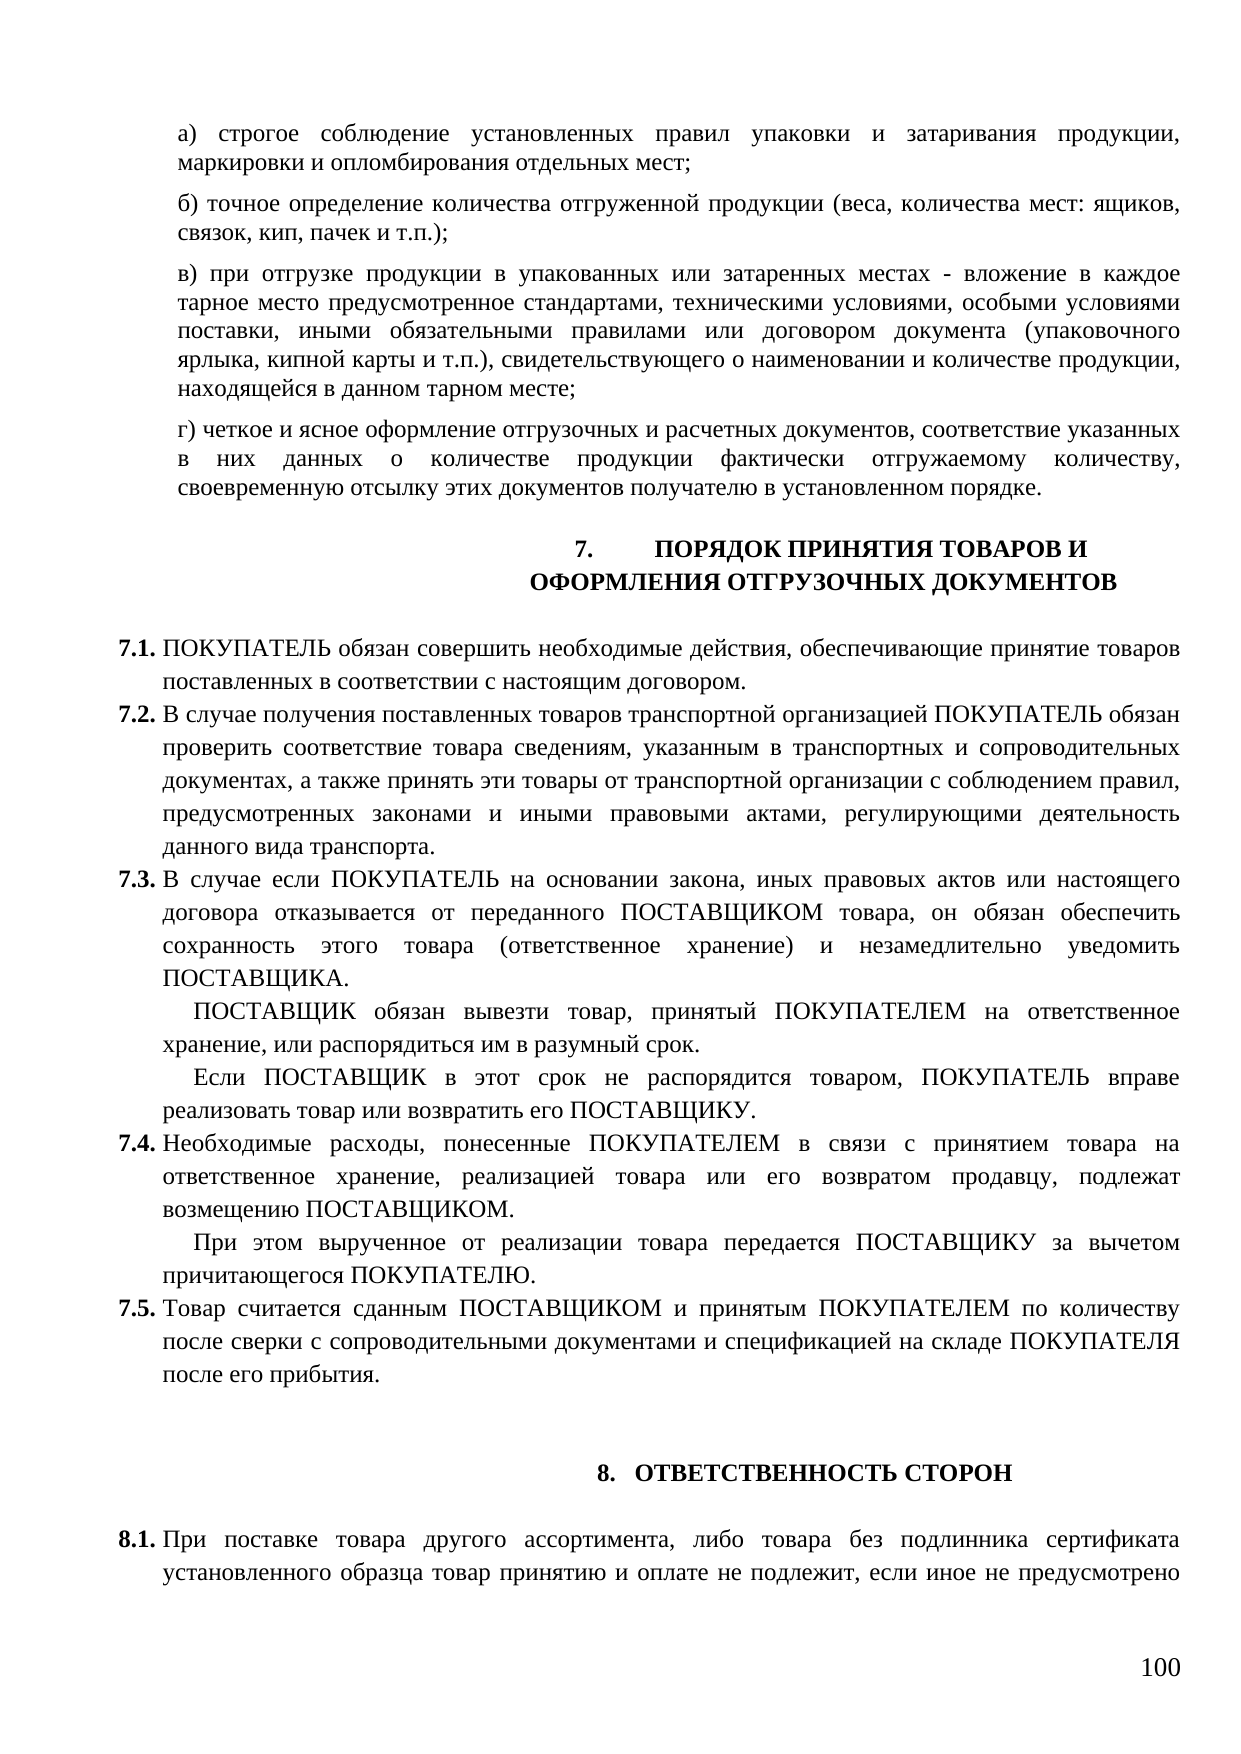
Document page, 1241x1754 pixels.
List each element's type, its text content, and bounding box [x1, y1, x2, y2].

text а) строгое соблюдение установленных правил упаковки и затаривания продукции, маркировки и опломбирования отдельных мест; [177, 118, 1181, 176]
text ПОСТАВЩИК обязан вывезти товар, принятый ПОКУПАТЕЛЕМ на ответственное хранение, или распорядиться им в разумный срок. [162, 996, 1181, 1058]
text в) при отгрузке продукции в упакованных или затаренных местах - вложение в каждое тарное место предусмотренное стандартами, техническими условиями, особыми условиями поставки, иными обязательными правилами или договором документа (упаковочного ярлыка, кипной карты и т.п.), свидетельствующего о наименовании и количестве продукции, находящейся в данном тарном месте; [177, 258, 1181, 402]
text б) точное определение количества отгруженной продукции (веса, количества мест: ящиков, связок, кип, пачек и т.п.); [177, 188, 1181, 246]
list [118, 1524, 1181, 1586]
list В случае если ПОКУПАТЕЛЬ на основании закона, иных правовых актов или настоящего договора отказывается от переданного ПОСТАВЩИКОМ товара, он обязан обеспечить сохранность этого товара (ответственное хранение) и незамедлительно уведомить ПОСТАВЩИКА. [118, 864, 1181, 992]
list В случае получения поставленных товаров транспортной организацией ПОКУПАТЕЛЬ обязан проверить соответствие товара сведениям, указанным в транспортных и сопроводительных документах, а также принять эти товары от транспортной организации с соблюдением правил, предусмотренных законами и иными правовыми актами, регулирующими деятельность данного вида транспорта. [118, 699, 1181, 859]
text При этом вырученное от реализации товара передается ПОСТАВЩИКУ за вычетом причитающегося ПОКУПАТЕЛЮ. [162, 1227, 1181, 1289]
list ПОКУПАТЕЛЬ обязан совершить необходимые действия, обеспечивающие принятие товаров поставленных в соответствии с настоящим договором. [118, 633, 1181, 694]
text г) четкое и ясное оформление отгрузочных и расчетных документов, соответствие указанных в них данных о количестве продукции фактически отгружаемому количеству, своевременную отсылку этих документов получателю в установленном порядке. [177, 414, 1181, 501]
list ПОРЯДОК ПРИНЯТИЯ ТОВАРОВ И ОФОРМЛЕНИЯ ОТГРУЗОЧНЫХ ДОКУМЕНТОВ [466, 534, 1181, 595]
list Товар считается сданным ПОСТАВЩИКОМ и принятым ПОКУПАТЕЛЕМ по количеству после сверки с сопроводительными документами и спецификацией на складе ПОКУПАТЕЛЯ после его прибытия. [118, 1293, 1181, 1388]
text Если ПОСТАВЩИК в этот срок не распорядится товаром, ПОКУПАТЕЛЬ вправе реализовать товар или возвратить его ПОСТАВЩИКУ. [162, 1062, 1181, 1124]
list ОТВЕТСТВЕННОСТЬ СТОРОН [428, 1458, 1181, 1487]
list Необходимые расходы, понесенные ПОКУПАТЕЛЕМ в связи с принятием товара на ответственное хранение, реализацией товара или его возвратом продавцу, подлежат возмещению ПОСТАВЩИКОМ. [118, 1128, 1181, 1223]
